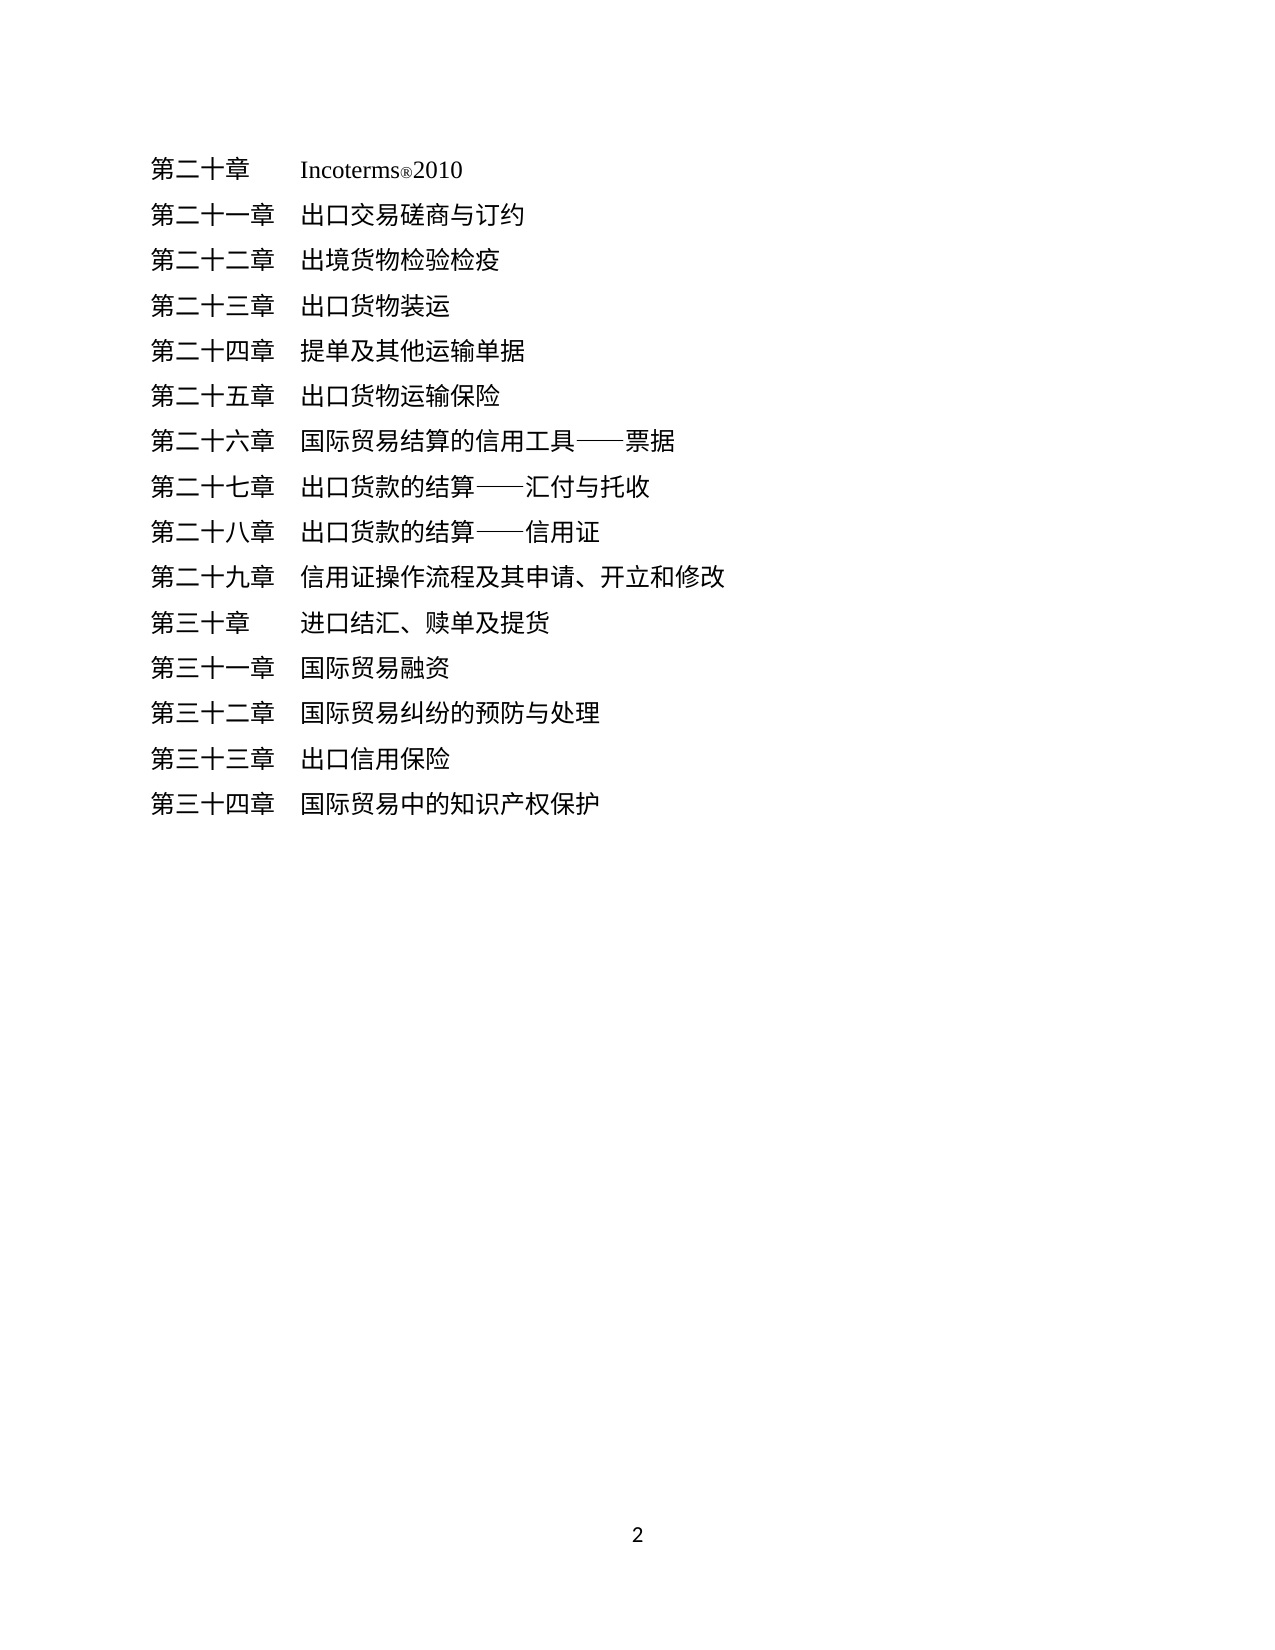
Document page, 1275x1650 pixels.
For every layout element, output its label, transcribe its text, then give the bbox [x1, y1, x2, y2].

list 国际贸易融资 [150, 648, 1125, 685]
list 出口信用保险 [150, 739, 1125, 775]
list 国际贸易结算的信用工具——票据 [150, 422, 1125, 458]
list 进口结汇、赎单及提货 [150, 603, 1125, 639]
list 出口货款的结算——信用证 [150, 512, 1125, 549]
list 出口货款的结算——汇付与托收 [150, 467, 1125, 503]
list Incoterms®2010 [150, 150, 1125, 186]
list 国际贸易中的知识产权保护 [150, 784, 1125, 821]
list 出境货物检验检疫 [150, 241, 1125, 277]
list 国际贸易纠纷的预防与处理 [150, 694, 1125, 730]
list 出口交易磋商与订约 [150, 195, 1125, 232]
list 出口货物运输保险 [150, 377, 1125, 413]
list 出口货物装运 [150, 286, 1125, 322]
list 信用证操作流程及其申请、开立和修改 [150, 558, 1125, 594]
list 提单及其他运输单据 [150, 331, 1125, 367]
